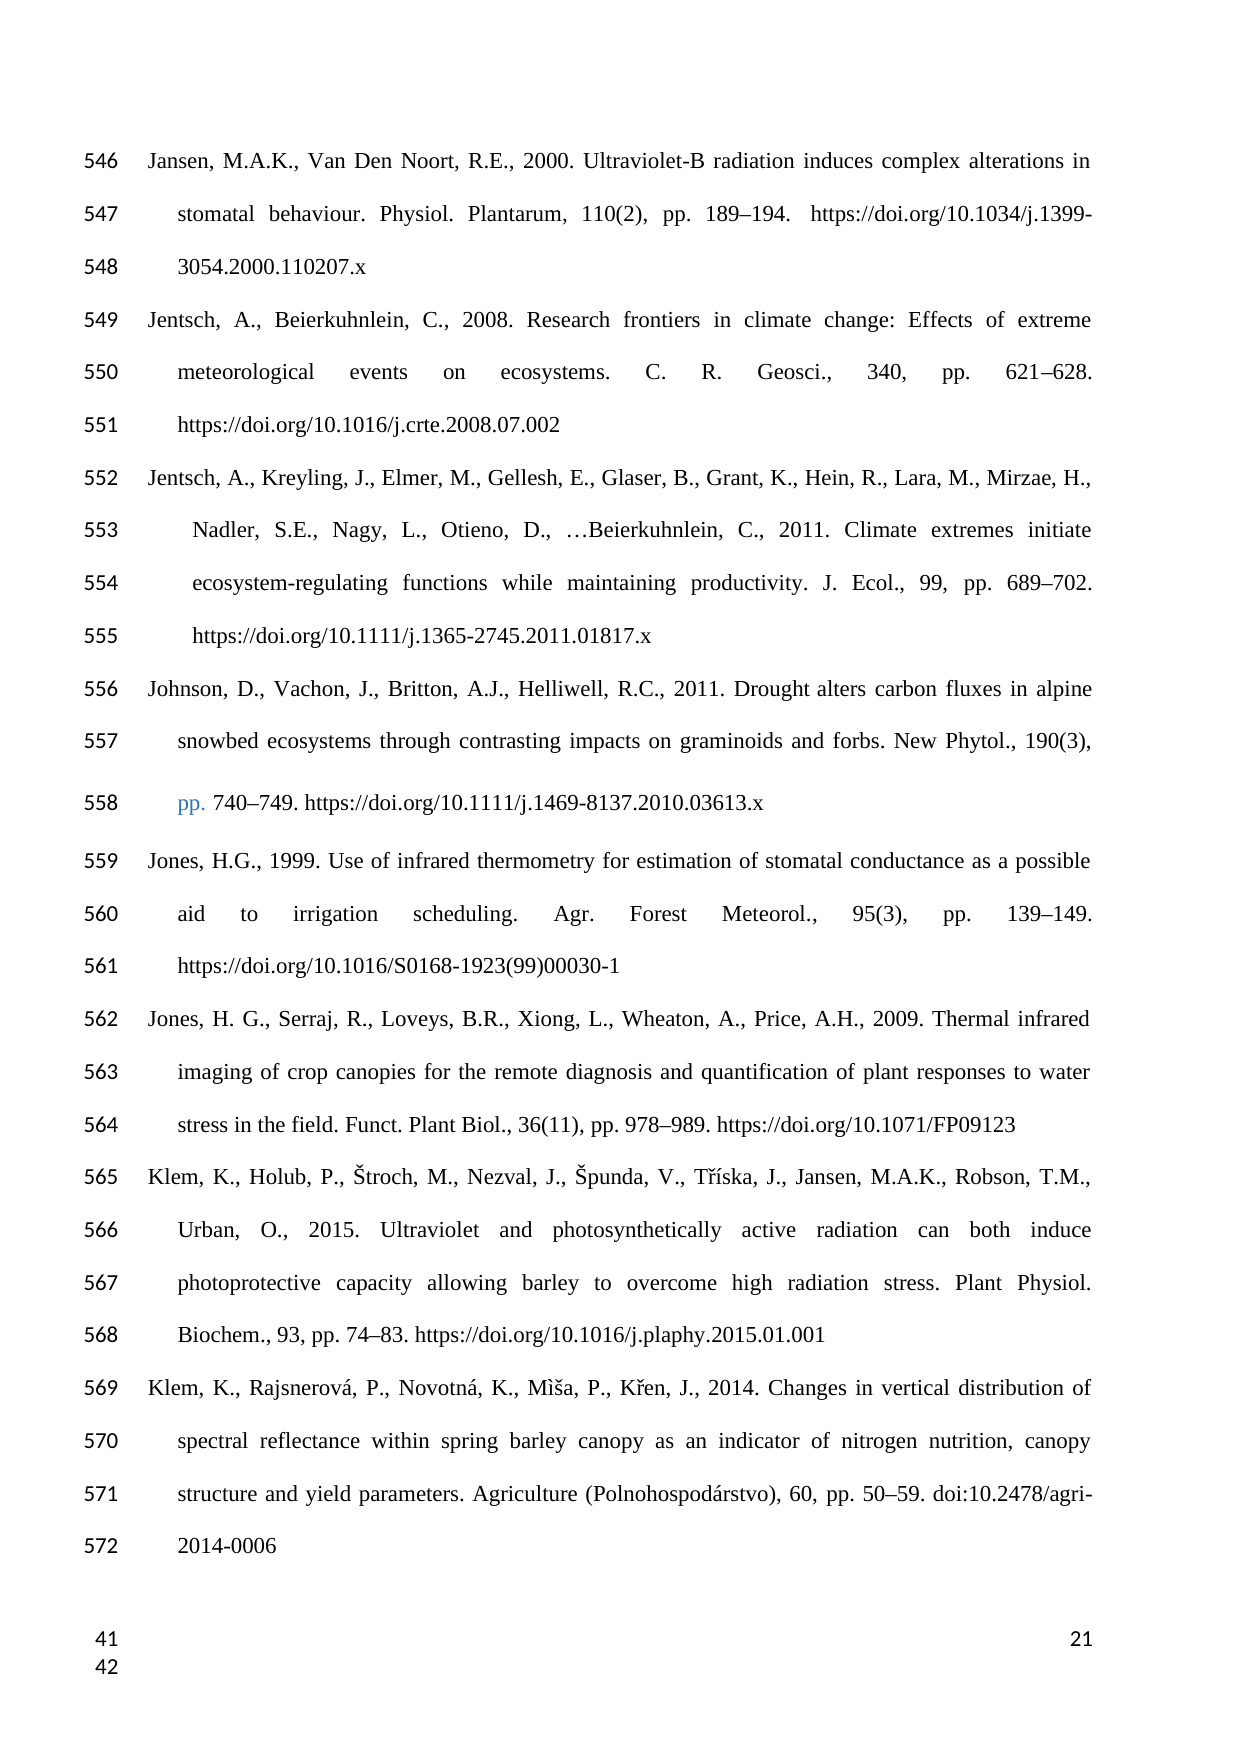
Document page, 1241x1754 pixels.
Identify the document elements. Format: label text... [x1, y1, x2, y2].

text Jones, H. G., Serraj, R., Loveys, B.R., Xiong, L., Wheaton, A., Price, A.H., 2009. Thermal infrared imaging of crop canopies for the remote diagnosis and quantification of plant responses to water stress in the field. Funct. Plant Biol., 36(11), pp. 978–989. https://doi.org/10.1071/FP09123 [148, 1005, 1093, 1137]
text Jones, H.G., 1999. Use of infrared thermometry for estimation of stomatal conductance as a possible aid to irrigation scheduling. Agr. Forest Meteorol., 95(3), pp. 139–149. https://doi.org/10.1016/S0168-1923(99)00030-1 [148, 847, 1093, 979]
text Klem, K., Holub, P., Štroch, M., Nezval, J., Špunda, V., Tříska, J., Jansen, M.A.K., Robson, T.M., Urban, O., 2015. Ultraviolet and photosynthetically active radiation can both induce photoprotective capacity allowing barley to overcome high radiation stress. Plant Physiol. Biochem., 93, pp. 74–83. https://doi.org/10.1016/j.plaphy.2015.01.001 [148, 1163, 1093, 1348]
text Jansen, M.A.K., Van Den Noort, R.E., 2000. Ultraviolet-B radiation induces complex alterations in stomatal behaviour. Physiol. Plantarum, 110(2), pp. 189–194. https://doi.org/10.1034/j.1399-3054.2000.110207.x [148, 148, 1093, 279]
subtitle Jentsch, A., Beierkuhnlein, C., 2008. Research frontiers in climate change: Effects of extreme meteorological events on ecosystems. C. R. Geosci., 340, pp. 621–628. https://doi.org/10.1016/j.crte.2008.07.002 [148, 306, 1093, 437]
subtitle Johnson, D., Vachon, J., Britton, A.J., Helliwell, R.C., 2011. Drought alters carbon fluxes in alpine snowbed ecosystems through contrasting impacts on graminoids and forbs. New Phytol., 190(3), pp. 740–749. https://doi.org/10.1111/j.1469-8137.2010.03613.x [148, 675, 1093, 816]
text Klem, K., Rajsnerová, P., Novotná, K., Mìša, P., Křen, J., 2014. Changes in vertical distribution of spectral reflectance within spring barley canopy as an indicator of nitrogen nutrition, canopy structure and yield parameters. Agriculture (Polnohospodárstvo), 60, pp. 50–59. doi:10.2478/agri-2014-0006 [148, 1374, 1093, 1559]
text Jentsch, A., Kreyling, J., Elmer, M., Gellesh, E., Glaser, B., Grant, K., Hein, R., Lara, M., Mirzae, H., Nadler, S.E., Nagy, L., Otieno, D., …Beierkuhnlein, C., 2011. Climate extremes initiate ecosystem-regulating functions while maintaining productivity. J. Ecol., 99, pp. 689–702. https://doi.org/10.1111/j.1365-2745.2011.01817.x [148, 464, 1093, 648]
